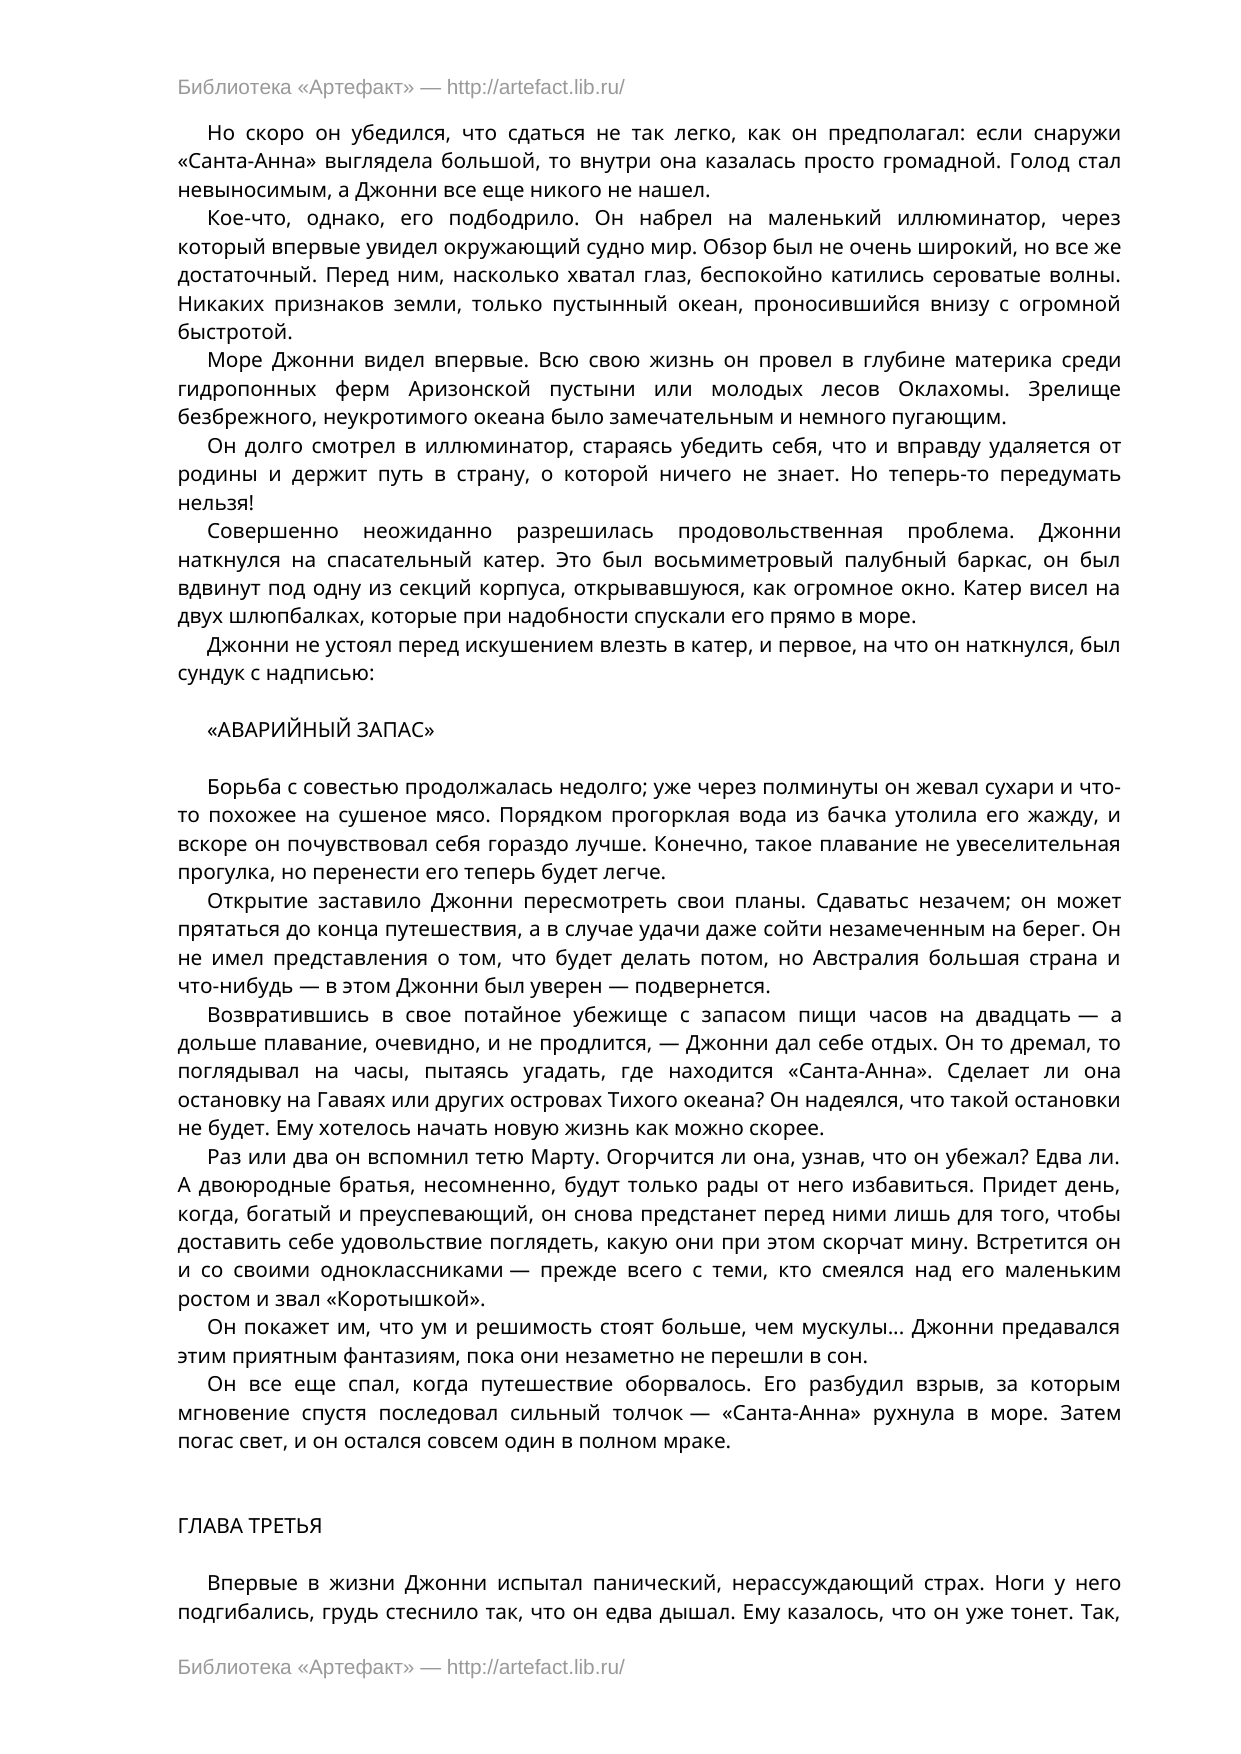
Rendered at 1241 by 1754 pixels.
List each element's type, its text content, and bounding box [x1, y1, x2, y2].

text Он долго смотрел в иллюминатор, стараясь убедить себя, что и вправду удаляется от родины и держит путь в страну, о которой ничего не знает. Но теперь-то передумать нельзя! [177, 431, 1122, 516]
text Совершенно неожиданно разрешилась продовольственная проблема. Джонни наткнулся на спасательный катер. Это был восьмиметровый палубный баркас, он был вдвинут под одну из секций корпуса, открывавшуюся, как огромное окно. Катер висел на двух шлюпбалках, которые при надобности спускали его прямо в море. [177, 516, 1122, 630]
text Борьба с совестью продолжалась недолго; уже через полминуты он жевал сухари и что-то похожее на сушеное мясо. Порядком прогорклая вода из бачка утолила его жажду, и вскоре он почувствовал себя гораздо лучше. Конечно, такое плавание не увеселительная прогулка, но перенести его теперь будет легче. [177, 772, 1122, 886]
text Открытие заставило Джонни пересмотреть свои планы. Сдаватьс незачем; он может прятаться до конца путешествия, а в случае удачи даже сойти незамеченным на берег. Он не имел представления о том, что будет делать потом, но Австралия большая страна и что-нибудь — в этом Джонни был уверен — подвернется. [177, 886, 1122, 1000]
text Он все еще спал, когда путешествие оборвалось. Его разбудил взрыв, за которым мгновение спустя последовал сильный толчок — «Санта-Анна» рухнула в море. Затем погас свет, и он остался совсем один в полном мраке. [177, 1369, 1122, 1455]
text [177, 1568, 1122, 1625]
text Джонни не устоял перед искушением влезть в катер, и первое, на что он наткнулся, был сундук с надписью: [177, 630, 1122, 687]
text Он покажет им, что ум и решимость стоят больше, чем мускулы... Джонни предавался этим приятным фантазиям, пока они незаметно не перешли в сон. [177, 1312, 1122, 1369]
text Раз или два он вспомнил тетю Марту. Огорчится ли она, узнав, что он убежал? Едва ли. А двоюродные братья, несомненно, будут только рады от него избавиться. Придет день, когда, богатый и преуспевающий, он снова предстанет перед ними лишь для того, чтобы доставить себе удовольствие поглядеть, какую они при этом скорчат мину. Встретится он и со своими одноклассниками — прежде всего с теми, кто смеялся над его маленьким ростом и звал «Коротышкой». [177, 1142, 1122, 1312]
text Возвратившись в свое потайное убежище с запасом пищи часов на двадцать — а дольше плавание, очевидно, и не продлится, — Джонни дал себе отдых. Он то дремал, то поглядывал на часы, пытаясь угадать, где находится «Санта-Анна». Сделает ли она остановку на Гаваях или других островах Тихого океана? Он надеялся, что такой остановки не будет. Ему хотелось начать новую жизнь как можно скорее. [177, 1000, 1122, 1142]
text Море Джонни видел впервые. Всю свою жизнь он провел в глубине материка среди гидропонных ферм Аризонской пустыни или молодых лесов Оклахомы. Зрелище безбрежного, неукротимого океана было замечательным и немного пугающим. [177, 346, 1122, 431]
text «АВАРИЙНЫЙ ЗАПАС» [177, 715, 1122, 744]
text ГЛАВА ТРЕТЬЯ [177, 1512, 1122, 1540]
text Кое-что, однако, его подбодрило. Он набрел на маленький иллюминатор, через который впервые увидел окружающий судно мир. Обзор был не очень широкий, но все же достаточный. Перед ним, насколько хватал глаз, беспокойно катились сероватые волны. Никаких признаков земли, только пустынный океан, проносившийся внизу с огромной быстротой. [177, 203, 1122, 346]
text Но скоро он убедился, что сдаться не так легко, как он предполагал: если снаружи «Санта-Анна» выглядела большой, то внутри она казалась просто громадной. Голод стал невыносимым, а Джонни все еще никого не нашел. [177, 118, 1122, 203]
